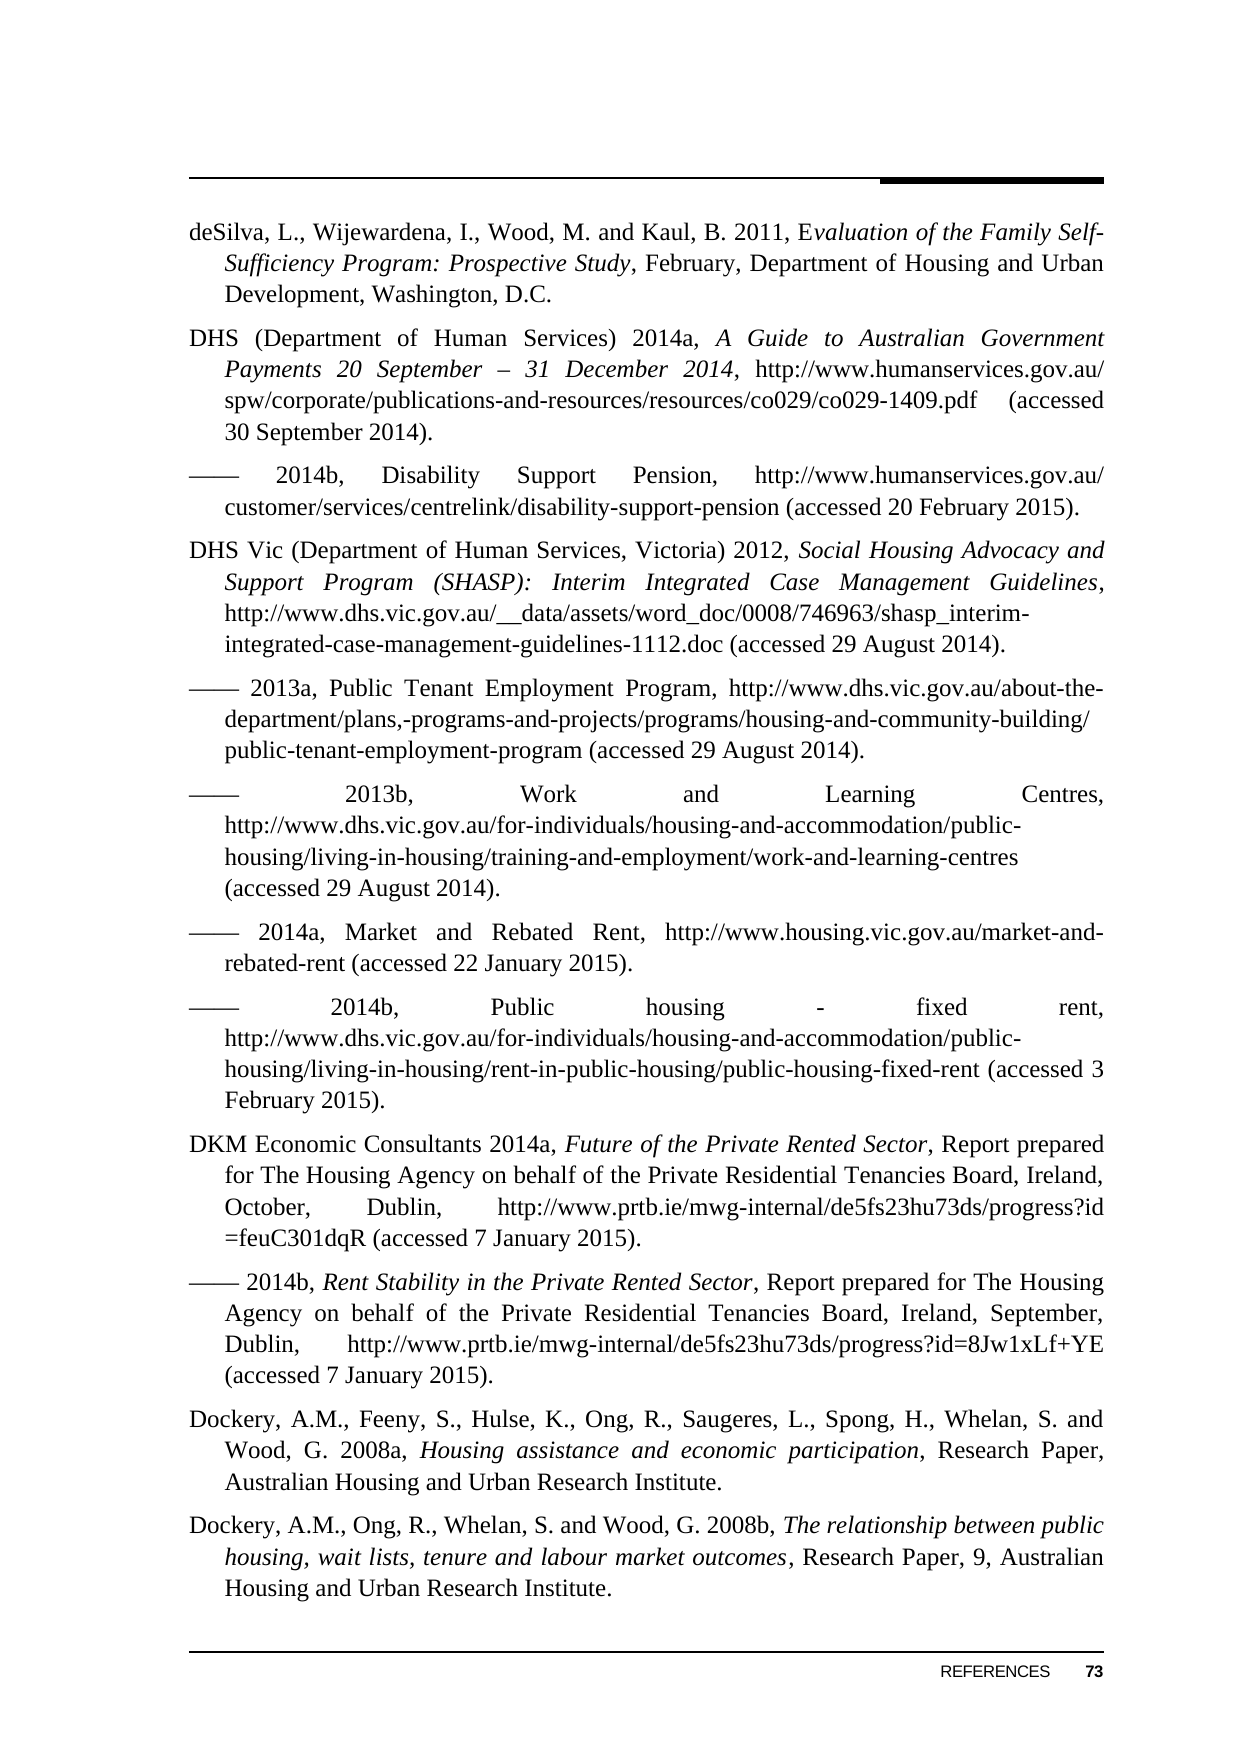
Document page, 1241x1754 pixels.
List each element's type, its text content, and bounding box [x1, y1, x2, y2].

text —— 2013a, Public Tenant Employment Program, http://www.dhs.vic.gov.au/about-the-department/plans,-programs-and-projects/programs/housing-and-community-building/public-tenant-employment-program (accessed 29 August 2014). [189, 671, 1104, 764]
text —— 2014b, Public housing - fixed rent, http://www.dhs.vic.gov.au/for-individuals/housing-and-accommodation/public-housing/living-in-housing/rent-in-public-housing/public-housing-fixed-rent (accessed 3 February 2015). [189, 989, 1104, 1114]
text DHS Vic (Department of Human Services, Victoria) 2012, Social Housing Advocacy and Support Program (SHASP): Interim Integrated Case Management Guidelines, http://www.dhs.vic.gov.au/__data/assets/word_doc/0008/746963/shasp_interim-integrated-case-management-guidelines-1112.doc (accessed 29 August 2014). [189, 533, 1104, 658]
text —— 2014b, Rent Stability in the Private Rented Sector, Report prepared for The Housing Agency on behalf of the Private Residential Tenancies Board, Ireland, September, Dublin, http://www.prtb.ie/mwg-internal/de5fs23hu73ds/progress?id=8Jw1xLf+YE (accessed 7 January 2015). [189, 1264, 1104, 1389]
text —— 2014b, Disability Support Pension, http://www.humanservices.gov.au/ customer/services/centrelink/disability-support-pension (accessed 20 February 2015). [189, 458, 1104, 521]
text —— 2014a, Market and Rebated Rent, http://www.housing.vic.gov.au/market-and-rebated-rent (accessed 22 January 2015). [189, 914, 1104, 977]
text —— 2013b, Work and Learning Centres, http://www.dhs.vic.gov.au/for-individuals/housing-and-accommodation/public-housing/living-in-housing/training-and-employment/work-and-learning-centres (accessed 29 August 2014). [189, 777, 1104, 902]
text deSilva, L., Wijewardena, I., Wood, M. and Kaul, B. 2011, Evaluation of the Family Self-Sufficiency Program: Prospective Study, February, Department of Housing and Urban Development, Washington, D.C. [189, 214, 1104, 308]
text DKM Economic Consultants 2014a, Future of the Private Rented Sector, Report prepared for The Housing Agency on behalf of the Private Residential Tenancies Board, Ireland, October, Dublin, http://www.prtb.ie/mwg-internal/de5fs23hu73ds/progress?id =feuC301dqR (accessed 7 January 2015). [189, 1127, 1104, 1252]
text DHS (Department of Human Services) 2014a, A Guide to Australian Government Payments 20 September – 31 December 2014, http://www.humanservices.gov.au/ spw/corporate/publications-and-resources/resources/co029/co029-1409.pdf (accessed 30 September 2014). [189, 321, 1104, 446]
text Dockery, A.M., Feeny, S., Hulse, K., Ong, R., Saugeres, L., Spong, H., Whelan, S. and Wood, G. 2008a, Housing assistance and economic participation, Research Paper, Australian Housing and Urban Research Institute. [189, 1402, 1104, 1496]
text Dockery, A.M., Ong, R., Whelan, S. and Wood, G. 2008b, The relationship between public housing, wait lists, tenure and labour market outcomes, Research Paper, 9, Australian Housing and Urban Research Institute. [189, 1508, 1104, 1602]
